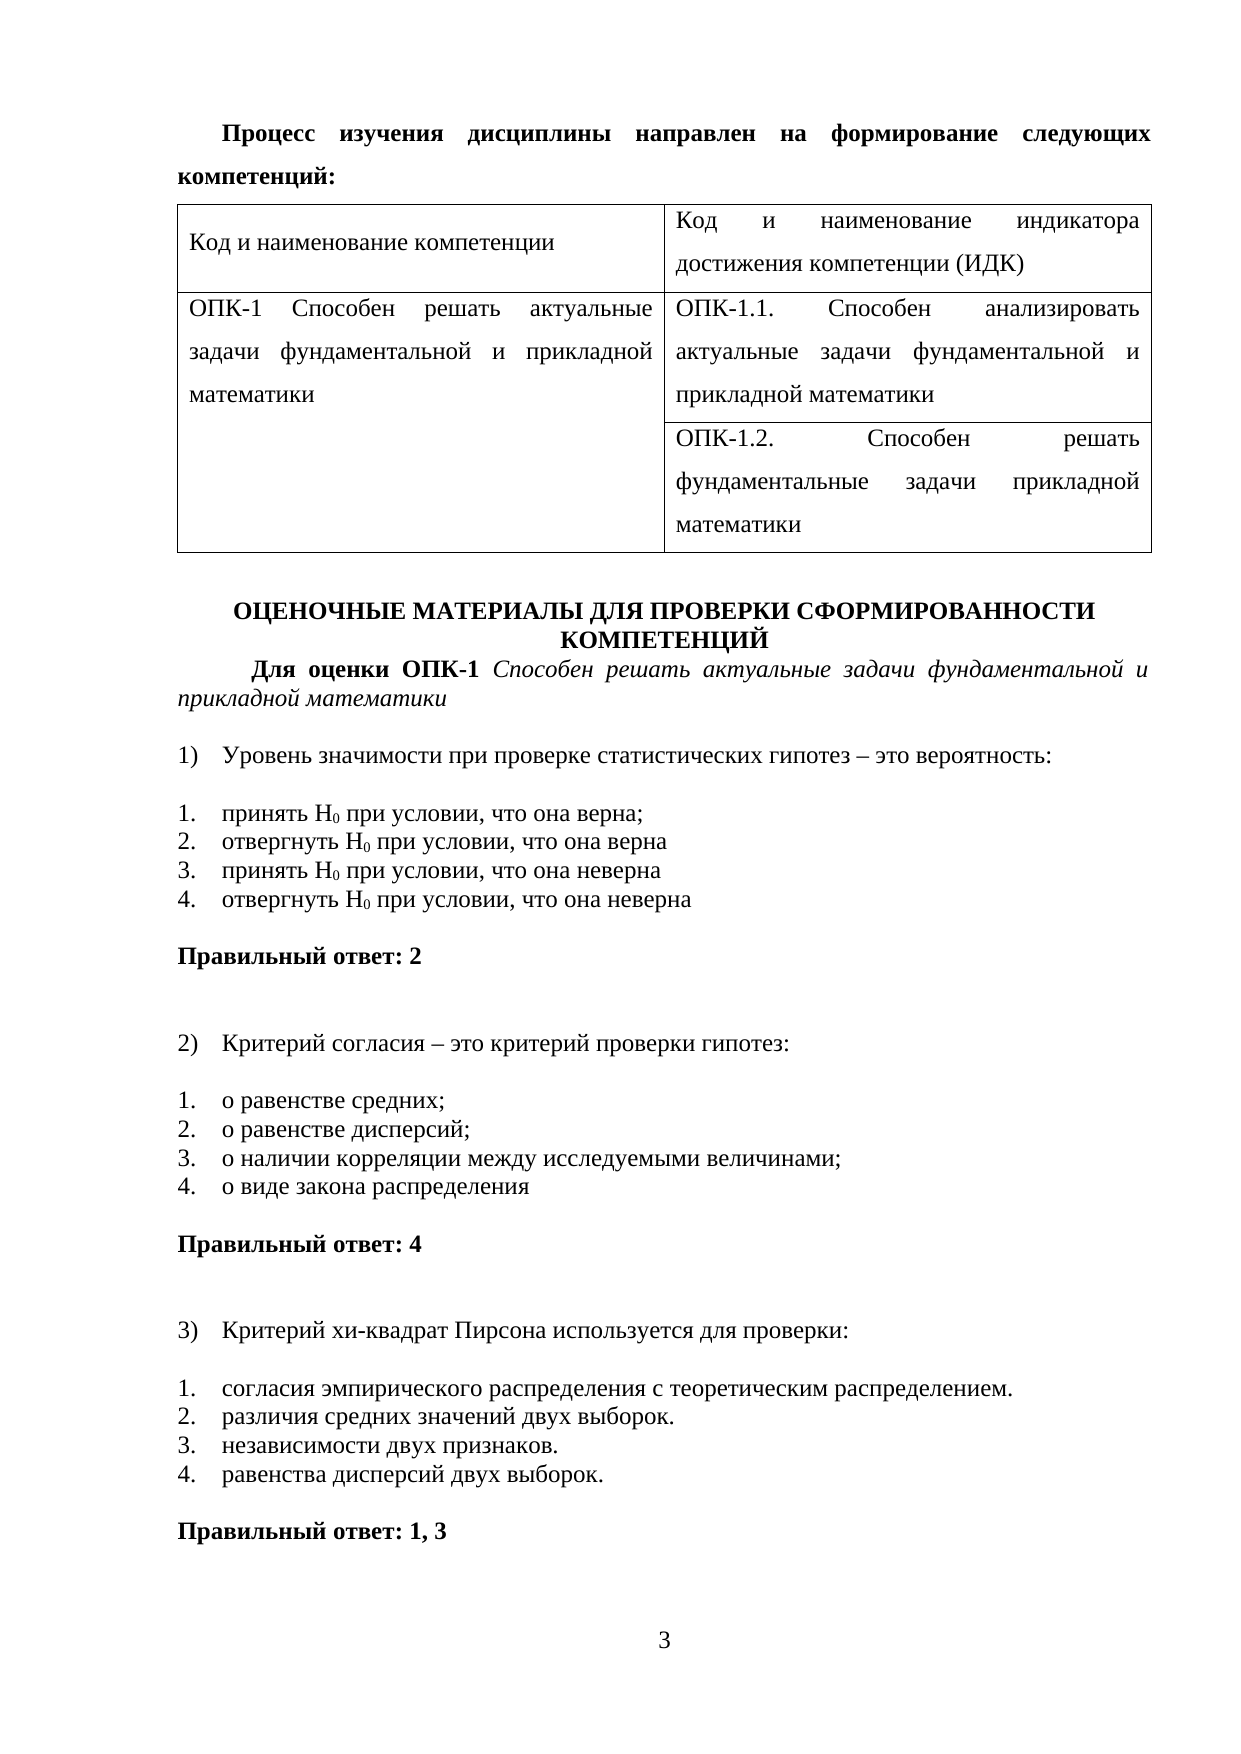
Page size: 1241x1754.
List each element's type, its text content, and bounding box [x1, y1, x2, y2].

list о равенстве дисперсий; [177, 1114, 1152, 1143]
list cогласия эмпирического распределения с теоретическим распределением. [177, 1373, 1152, 1401]
list отвергнуть H0 при условии, что она неверна [177, 884, 1152, 913]
list Уровень значимости при проверке статистических гипотез – это вероятность: [177, 740, 1152, 769]
table_cell ОПК-1 Способен решать актуальные задачи фундаментальной и прикладной математики [178, 293, 664, 552]
list принять Н0 при условии, что она верна; [177, 798, 1152, 826]
list Критерий хи-квадрат Пирсона используется для проверки: [177, 1315, 1152, 1344]
list о виде закона распределения [177, 1171, 1152, 1200]
list независимости двух признаков. [177, 1430, 1152, 1459]
list Критерий согласия – это критерий проверки гипотез: [177, 1028, 1152, 1056]
text ОЦЕНОЧНЫЕ МАТЕРИАЛЫ ДЛЯ ПРОВЕРКИ СФОРМИРОВАННОСТИ КОМПЕТЕНЦИЙ [177, 596, 560, 654]
list Правильный ответ: 1, 3 [177, 1516, 1152, 1545]
text Для оценки ОПК-1 Способен решать актуальные задачи фундаментальной и прикладной математики [177, 654, 1152, 711]
list о равенстве средних; [177, 1085, 1152, 1114]
list о наличии корреляции между исследуемыми величинами; [177, 1143, 1152, 1171]
text Процесс изучения дисциплины направлен на формирование следующих компетенций: [177, 118, 1152, 190]
table_header Код и наименование компетенции [178, 205, 664, 292]
table_cell ОПК-1.2. Способен решать фундаментальные задачи прикладной математики [665, 423, 1151, 552]
table_cell ОПК-1.1. Способен анализировать актуальные задачи фундаментальной и прикладной математики [665, 293, 1151, 422]
list равенства дисперсий двух выборок. [177, 1459, 1152, 1488]
text Правильный ответ: 2 [177, 941, 1152, 970]
list отвергнуть H0 при условии, что она верна [177, 826, 1152, 855]
list принять H0 при условии, что она неверна [177, 855, 1152, 884]
list различия средних значений двух выборок. [177, 1401, 1152, 1430]
text ОЦЕНОЧНЫЕ МАТЕРИАЛЫ ДЛЯ ПРОВЕРКИ СФОРМИРОВАННОСТИ КОМПЕТЕНЦИЙ [769, 596, 1152, 654]
table_header Код и наименование индикатора достижения компетенции (ИДК) [665, 205, 1151, 292]
text Правильный ответ: 4 [177, 1229, 1152, 1258]
